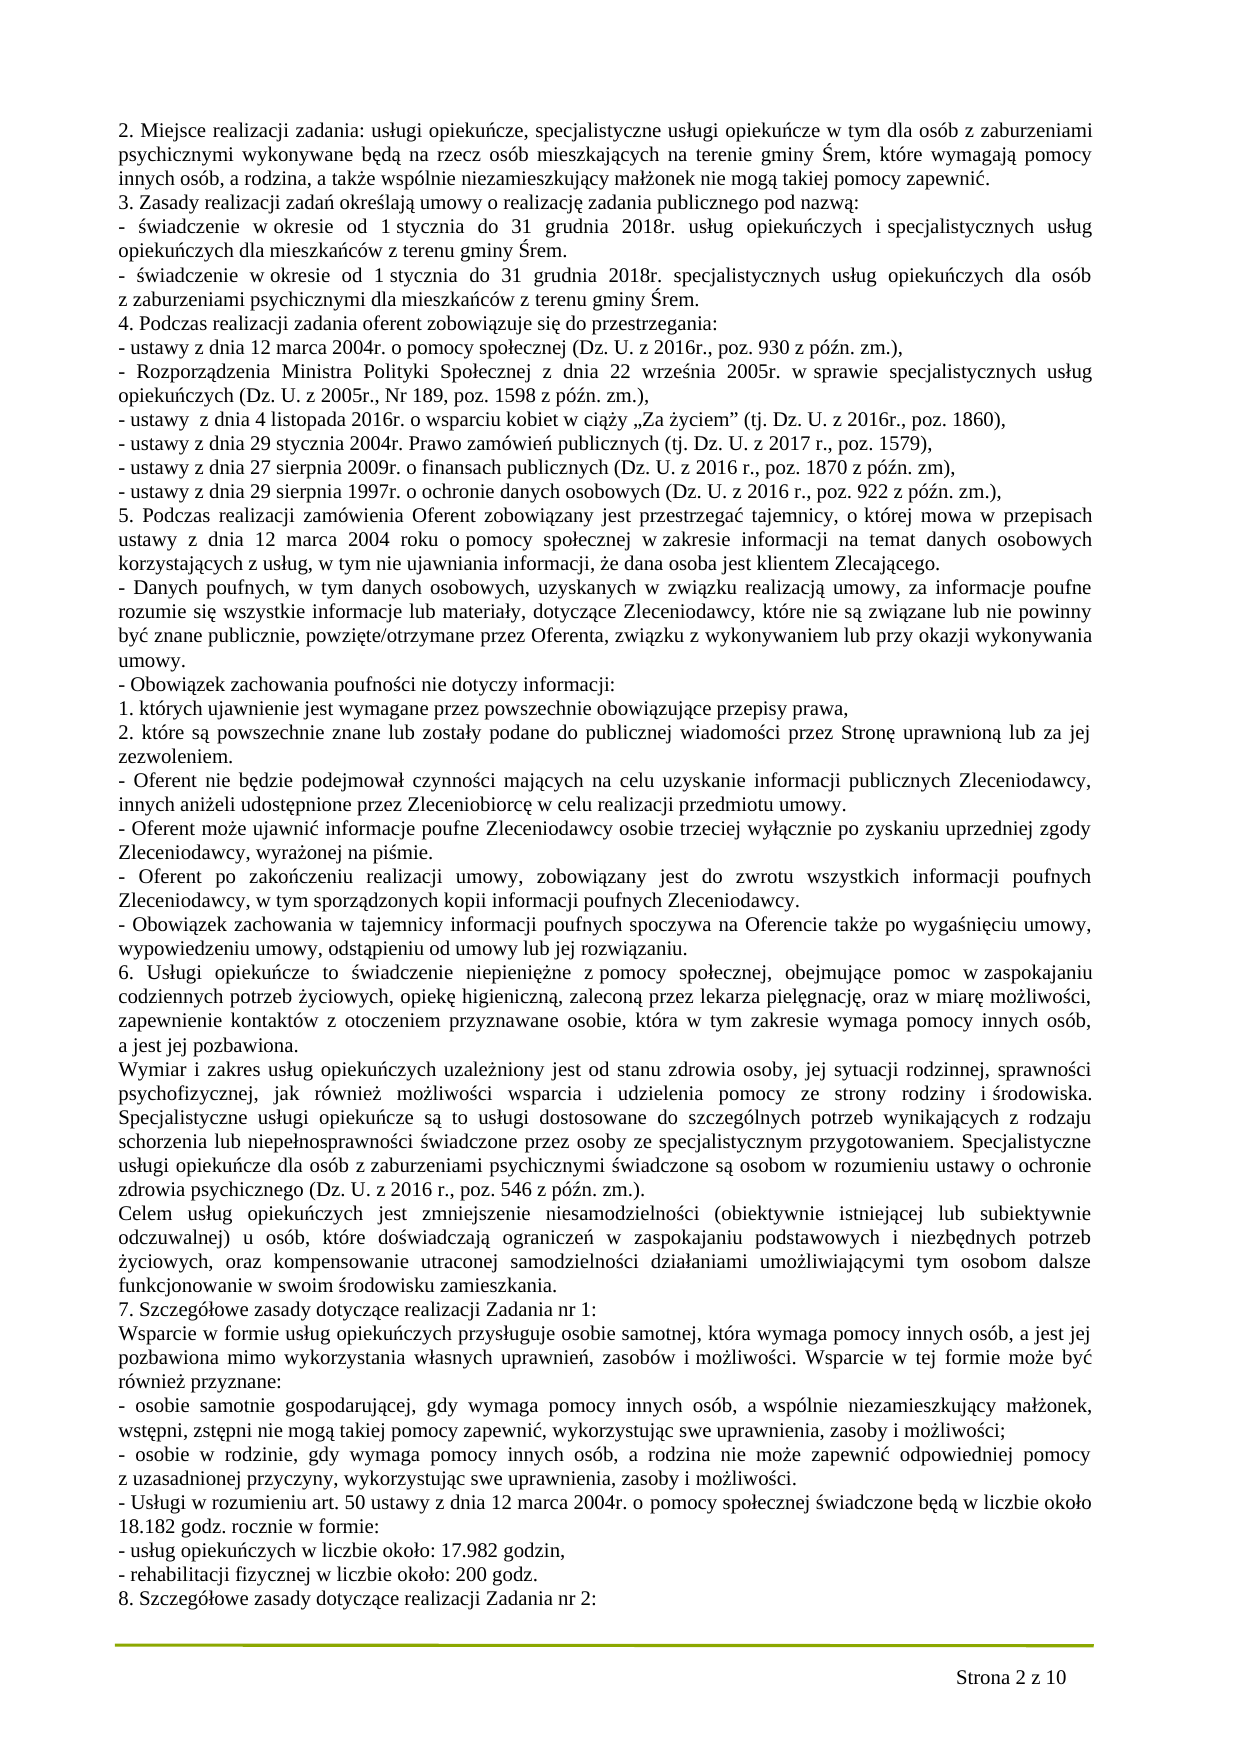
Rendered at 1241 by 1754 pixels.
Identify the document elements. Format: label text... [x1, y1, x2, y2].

list - Oferent może ujawnić informacje poufne Zleceniodawcy osobie trzeciej wyłącznie po zyskaniu uprzedniej zgody Zleceniodawcy, wyrażonej na piśmie. [118, 816, 1092, 864]
text - świadczenie w okresie od 1 stycznia do 31 grudnia 2018r. specjalistycznych usług opiekuńczych dla osób z zaburzeniami psychicznymi dla mieszkańców z terenu gminy Śrem. [118, 262, 1092, 311]
list 5. Podczas realizacji zamówienia Oferent zobowiązany jest przestrzegać tajemnicy, o której mowa w przepisach ustawy z dnia 12 marca 2004 roku o pomocy społecznej w zakresie informacji na temat danych osobowych korzystających z usług, w tym nie ujawniania informacji, że dana osoba jest klientem Zlecającego. [118, 503, 1092, 575]
text 6. Usługi opiekuńcze to świadczenie niepieniężne z pomocy społecznej, obejmujące pomoc w zaspokajaniu codziennych potrzeb życiowych, opiekę higieniczną, zaleconą przez lekarza pielęgnację, oraz w miarę możliwości, zapewnienie kontaktów z otoczeniem przyznawane osobie, która w tym zakresie wymaga pomocy innych osób, a jest jej pozbawiona. [118, 960, 1092, 1057]
text 8. Szczegółowe zasady dotyczące realizacji Zadania nr 2: [118, 1586, 1092, 1610]
list - Obowiązek zachowania w tajemnicy informacji poufnych spoczywa na Oferencie także po wygaśnięciu umowy, wypowiedzeniu umowy, odstąpieniu od umowy lub jej rozwiązaniu. [118, 912, 1092, 960]
list - Danych poufnych, w tym danych osobowych, uzyskanych w związku realizacją umowy, za informacje poufne rozumie się wszystkie informacje lub materiały, dotyczące Zleceniodawcy, które nie są związane lub nie powinny być znane publicznie, powzięte/otrzymane przez Oferenta, związku z wykonywaniem lub przy okazji wykonywania umowy. [118, 575, 1092, 672]
text - ustawy z dnia 27 sierpnia 2009r. o finansach publicznych (Dz. U. z 2016 r., poz. 1870 z późn. zm), [118, 455, 1092, 479]
text - osobie w rodzinie, gdy wymaga pomocy innych osób, a rodzina nie może zapewnić odpowiedniej pomocy z uzasadnionej przyczyny, wykorzystując swe uprawnienia, zasoby i możliwości. [118, 1442, 1092, 1490]
text 2. Miejsce realizacji zadania: usługi opiekuńcze, specjalistyczne usługi opiekuńcze w tym dla osób z zaburzeniami psychicznymi wykonywane będą na rzecz osób mieszkających na terenie gminy Śrem, które wymagają pomocy innych osób, a rodzina, a także wspólnie niezamieszkujący małżonek nie mogą takiej pomocy zapewnić. [118, 118, 1092, 190]
text Celem usług opiekuńczych jest zmniejszenie niesamodzielności (obiektywnie istniejącej lub subiektywnie odczuwalnej) u osób, które doświadczają ograniczeń w zaspokajaniu podstawowych i niezbędnych potrzeb życiowych, oraz kompensowanie utraconej samodzielności działaniami umożliwiającymi tym osobom dalsze funkcjonowanie w swoim środowisku zamieszkania. [118, 1201, 1092, 1297]
text 4. Podczas realizacji zadania oferent zobowiązuje się do przestrzegania: [118, 311, 1092, 335]
text Wymiar i zakres usług opiekuńczych uzależniony jest od stanu zdrowia osoby, jej sytuacji rodzinnej, sprawności psychofizycznej, jak również możliwości wsparcia i udzielenia pomocy ze strony rodziny i środowiska. Specjalistyczne usługi opiekuńcze są to usługi dostosowane do szczególnych potrzeb wynikających z rodzaju schorzenia lub niepełnosprawności świadczone przez osoby ze specjalistycznym przygotowaniem. Specjalistyczne usługi opiekuńcze dla osób z zaburzeniami psychicznymi świadczone są osobom w rozumieniu ustawy o ochronie zdrowia psychicznego (Dz. U. z 2016 r., poz. 546 z późn. zm.). [118, 1057, 1092, 1201]
text - ustawy z dnia 29 sierpnia 1997r. o ochronie danych osobowych (Dz. U. z 2016 r., poz. 922 z późn. zm.), [118, 479, 1092, 503]
text - usług opiekuńczych w liczbie około: 17.982 godzin, [118, 1538, 1092, 1562]
text 7. Szczegółowe zasady dotyczące realizacji Zadania nr 1: [118, 1297, 1092, 1321]
text - ustawy z dnia 4 listopada 2016r. o wsparciu kobiet w ciąży „Za życiem” (tj. Dz. U. z 2016r., poz. 1860), [118, 407, 1092, 431]
text - świadczenie w okresie od 1 stycznia do 31 grudnia 2018r. usług opiekuńczych i specjalistycznych usług opiekuńczych dla mieszkańców z terenu gminy Śrem. [118, 214, 1092, 262]
text - Usługi w rozumieniu art. 50 ustawy z dnia 12 marca 2004r. o pomocy społecznej świadczone będą w liczbie około 18.182 godz. rocznie w formie: [118, 1490, 1092, 1538]
text - Rozporządzenia Ministra Polityki Społecznej z dnia 22 września 2005r. w sprawie specjalistycznych usług opiekuńczych (Dz. U. z 2005r., Nr 189, poz. 1598 z późn. zm.), [118, 359, 1092, 407]
text - ustawy z dnia 29 stycznia 2004r. Prawo zamówień publicznych (tj. Dz. U. z 2017 r., poz. 1579), [118, 431, 1092, 455]
text Wsparcie w formie usług opiekuńczych przysługuje osobie samotnej, która wymaga pomocy innych osób, a jest jej pozbawiona mimo wykorzystania własnych uprawnień, zasobów i możliwości. Wsparcie w tej formie może być również przyznane: [118, 1321, 1092, 1393]
list - Oferent nie będzie podejmował czynności mających na celu uzyskanie informacji publicznych Zleceniodawcy, innych aniżeli udostępnione przez Zleceniobiorcę w celu realizacji przedmiotu umowy. [118, 768, 1092, 816]
list 1. których ujawnienie jest wymagane przez powszechnie obowiązujące przepisy prawa, [118, 696, 1092, 720]
text 3. Zasady realizacji zadań określają umowy o realizację zadania publicznego pod nazwą: [118, 190, 1092, 214]
text - osobie samotnie gospodarującej, gdy wymaga pomocy innych osób, a wspólnie niezamieszkujący małżonek, wstępni, zstępni nie mogą takiej pomocy zapewnić, wykorzystując swe uprawnienia, zasoby i możliwości; [118, 1393, 1092, 1442]
list - Oferent po zakończeniu realizacji umowy, zobowiązany jest do zwrotu wszystkich informacji poufnych Zleceniodawcy, w tym sporządzonych kopii informacji poufnych Zleceniodawcy. [118, 864, 1092, 912]
list - Obowiązek zachowania poufności nie dotyczy informacji: [118, 672, 1092, 696]
text - rehabilitacji fizycznej w liczbie około: 200 godz. [118, 1562, 1092, 1586]
list 2. które są powszechnie znane lub zostały podane do publicznej wiadomości przez Stronę uprawnioną lub za jej zezwoleniem. [118, 720, 1092, 768]
text - ustawy z dnia 12 marca 2004r. o pomocy społecznej (Dz. U. z 2016r., poz. 930 z późn. zm.), [118, 335, 1092, 359]
